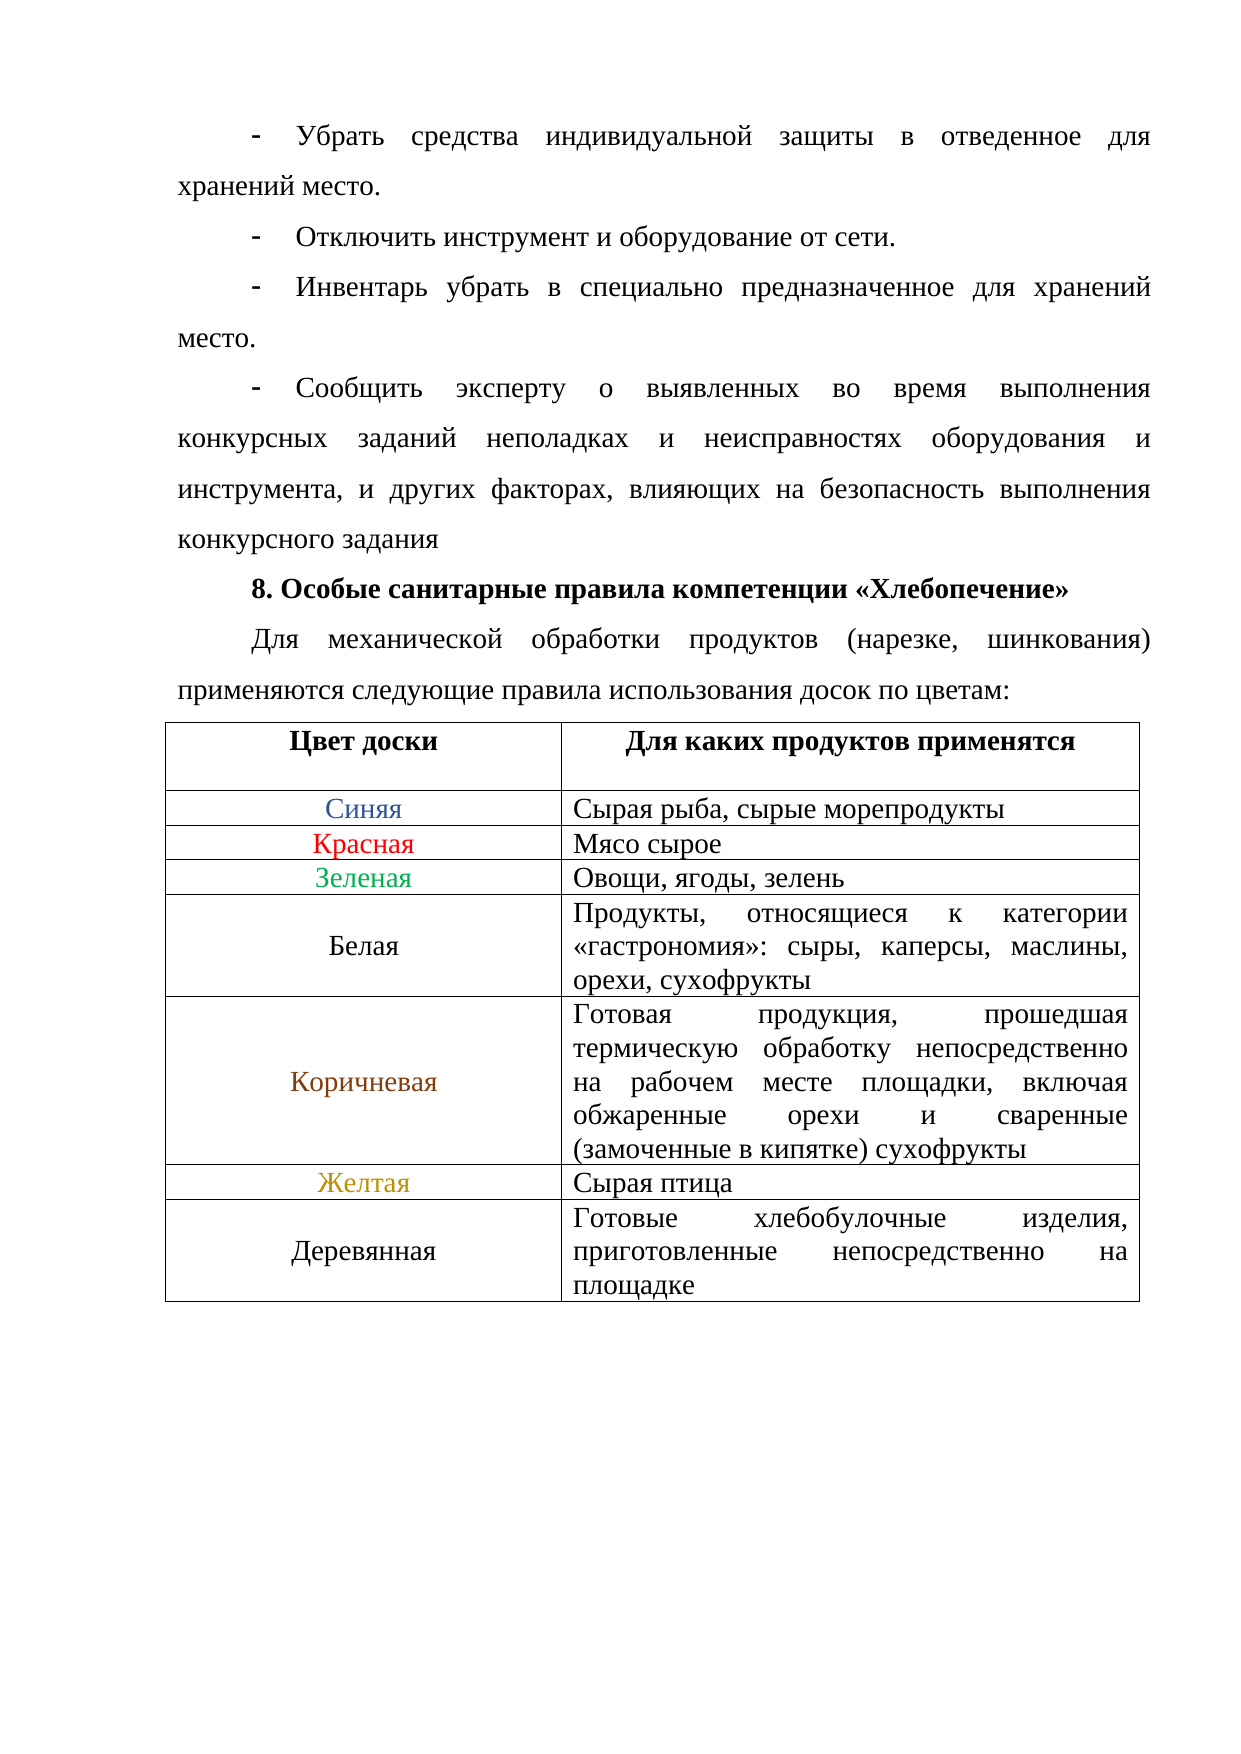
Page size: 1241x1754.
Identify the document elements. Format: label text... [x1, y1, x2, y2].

table_header Для каких продуктов применятся [562, 723, 1139, 790]
text 8. Особые санитарные правила компетенции «Хлебопечение» [177, 571, 1152, 605]
table_cell Синяя [166, 791, 561, 825]
table_cell Красная [166, 826, 561, 859]
table_cell Деревянная [166, 1200, 561, 1301]
table_cell Готовые хлебобулочные изделия, приготовленные непосредственно на площадке [562, 1200, 1139, 1301]
list Отключить инструмент и оборудование от сети. [177, 219, 1152, 252]
table_cell Сырая птица [562, 1165, 1139, 1199]
table_header Цвет доски [166, 723, 561, 790]
list Сообщить эксперту о выявленных во время выполнения конкурсных заданий неполадках и неисправностях оборудования и инструмента, и других факторах, влияющих на безопасность выполнения конкурсного задания [177, 370, 1152, 554]
list Инвентарь убрать в специально предназначенное для хранений место. [177, 269, 1152, 353]
table_cell Овощи, ягоды, зелень [562, 860, 1139, 894]
table_cell Белая [166, 895, 561, 996]
table_cell Сырая рыба, сырые морепродукты [562, 791, 1139, 825]
table_cell Зеленая [166, 860, 561, 894]
table_cell Готовая продукция, прошедшая термическую обработку непосредственно на рабочем месте площадки, включая обжаренные орехи и сваренные (замоченные в кипятке) сухофрукты [562, 997, 1139, 1164]
table_cell Мясо сырое [562, 826, 1139, 859]
table_cell Продукты, относящиеся к категории «гастрономия»: сыры, каперсы, маслины, орехи, сухофрукты [562, 895, 1139, 996]
list Убрать средства индивидуальной защиты в отведенное для хранений место. [177, 118, 1152, 202]
text Для механической обработки продуктов (нарезке, шинкования) применяются следующие правила использования досок по цветам: [177, 622, 1152, 706]
table_cell Желтая [166, 1165, 561, 1199]
table_cell Коричневая [166, 997, 561, 1164]
